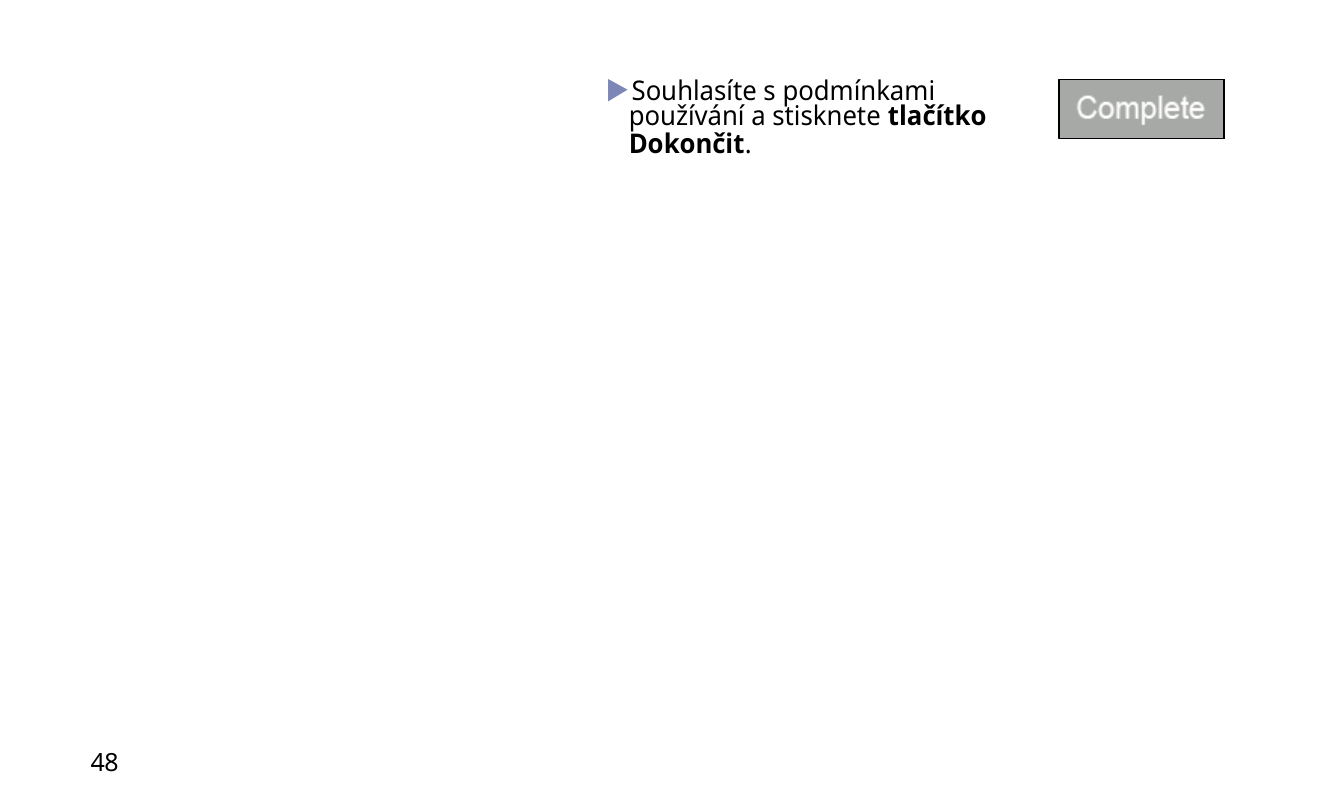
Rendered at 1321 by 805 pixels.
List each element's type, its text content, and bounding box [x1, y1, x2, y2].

list Souhlasíte s podmínkami používání a stisknete tlačítko Dokončit. [605, 78, 1030, 161]
picture [1060, 80, 1223, 138]
